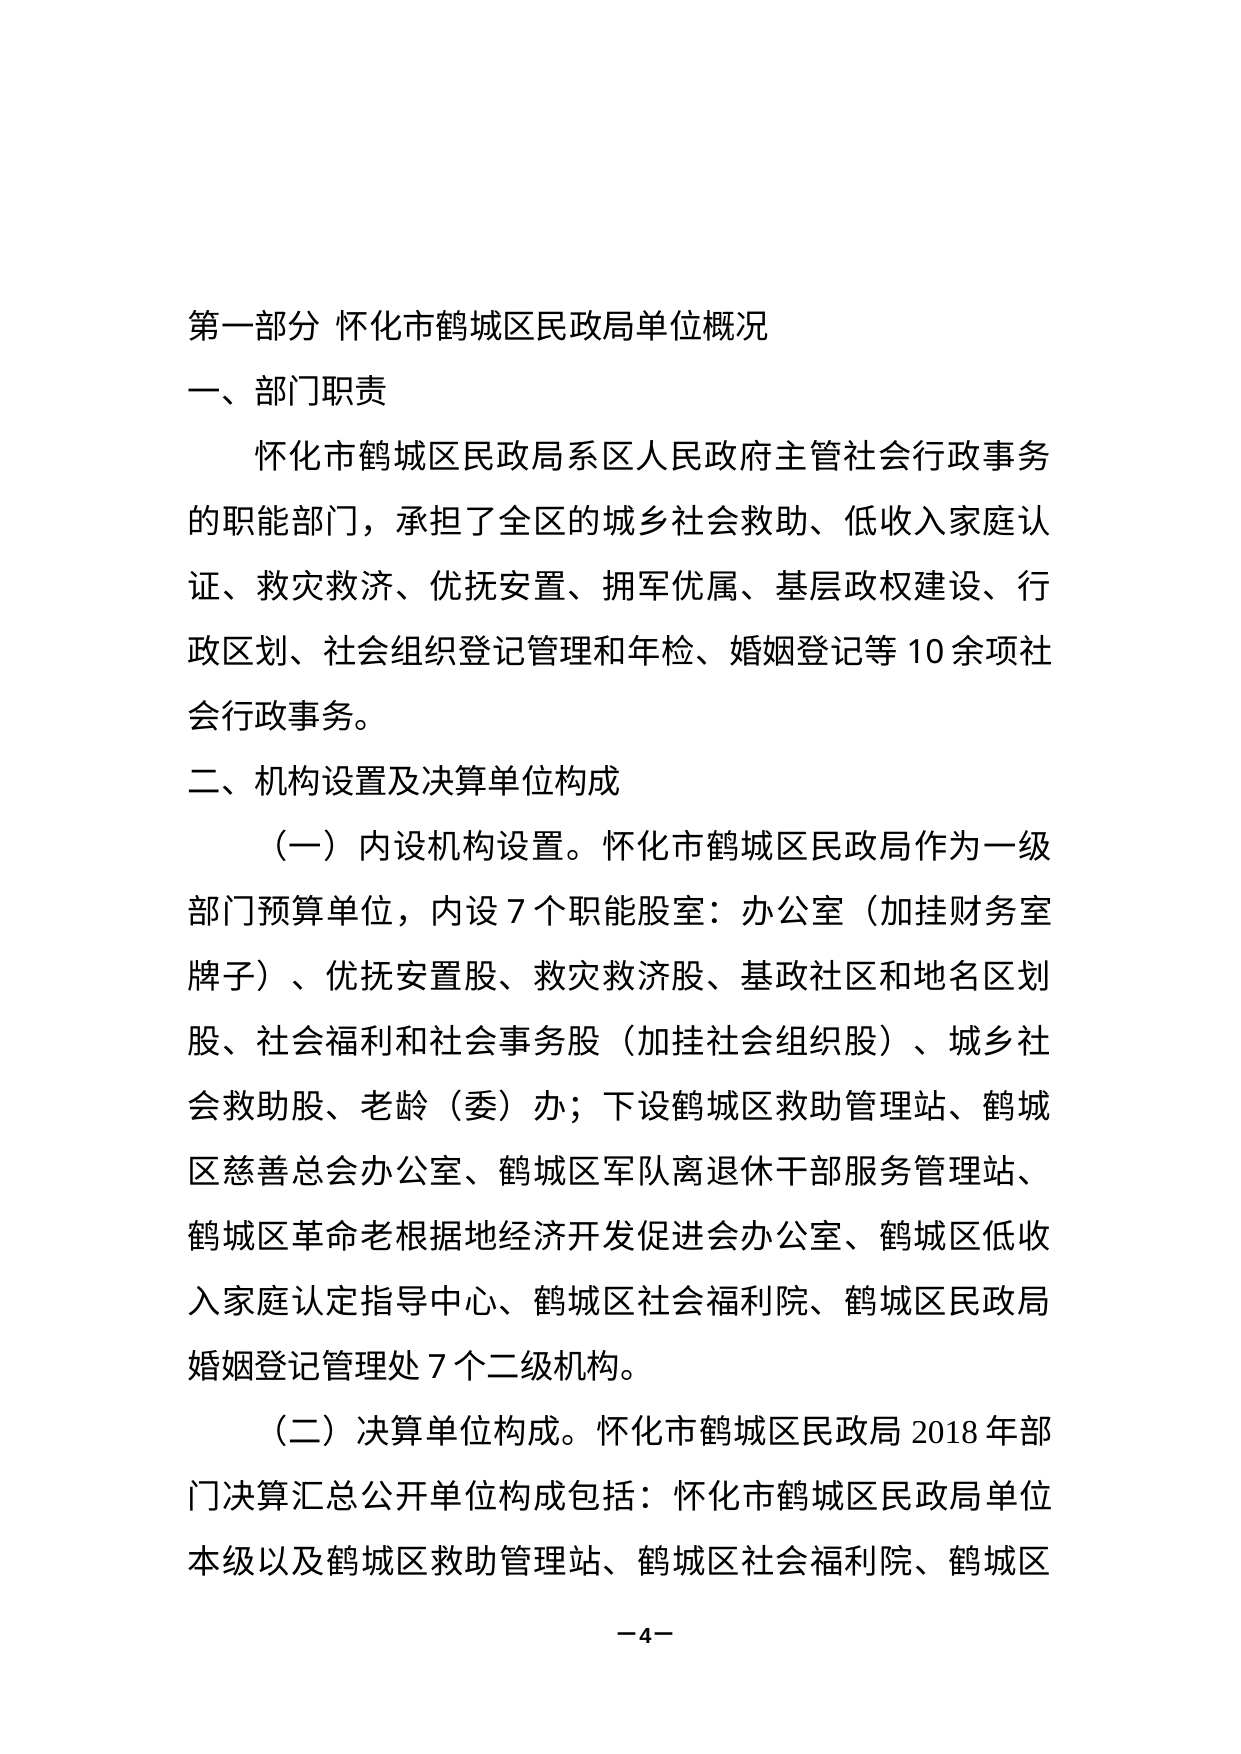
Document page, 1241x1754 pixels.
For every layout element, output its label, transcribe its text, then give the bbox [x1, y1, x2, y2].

text 第一部分 怀化市鹤城区民政局单位概况 [187, 292, 1053, 357]
text （一）内设机构设置。怀化市鹤城区民政局作为一级部门预算单位，内设7个职能股室：办公室（加挂财务室牌子）、优抚安置股、救灾救济股、基政社区和地名区划股、社会福利和社会事务股（加挂社会组织股）、城乡社会救助股、老龄（委）办；下设鹤城区救助管理站、鹤城区慈善总会办公室、鹤城区军队离退休干部服务管理站、鹤城区革命老根据地经济开发促进会办公室、鹤城区低收入家庭认定指导中心、鹤城区社会福利院、鹤城区民政局婚姻登记管理处7个二级机构。 [187, 812, 1053, 1397]
text 一、部门职责 [187, 357, 1053, 422]
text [187, 1397, 1053, 1592]
text 二、机构设置及决算单位构成 [187, 747, 1053, 812]
text 怀化市鹤城区民政局系区人民政府主管社会行政事务的职能部门，承担了全区的城乡社会救助、低收入家庭认证、救灾救济、优抚安置、拥军优属、基层政权建设、行政区划、社会组织登记管理和年检、婚姻登记等10余项社会行政事务。 [187, 422, 1053, 747]
